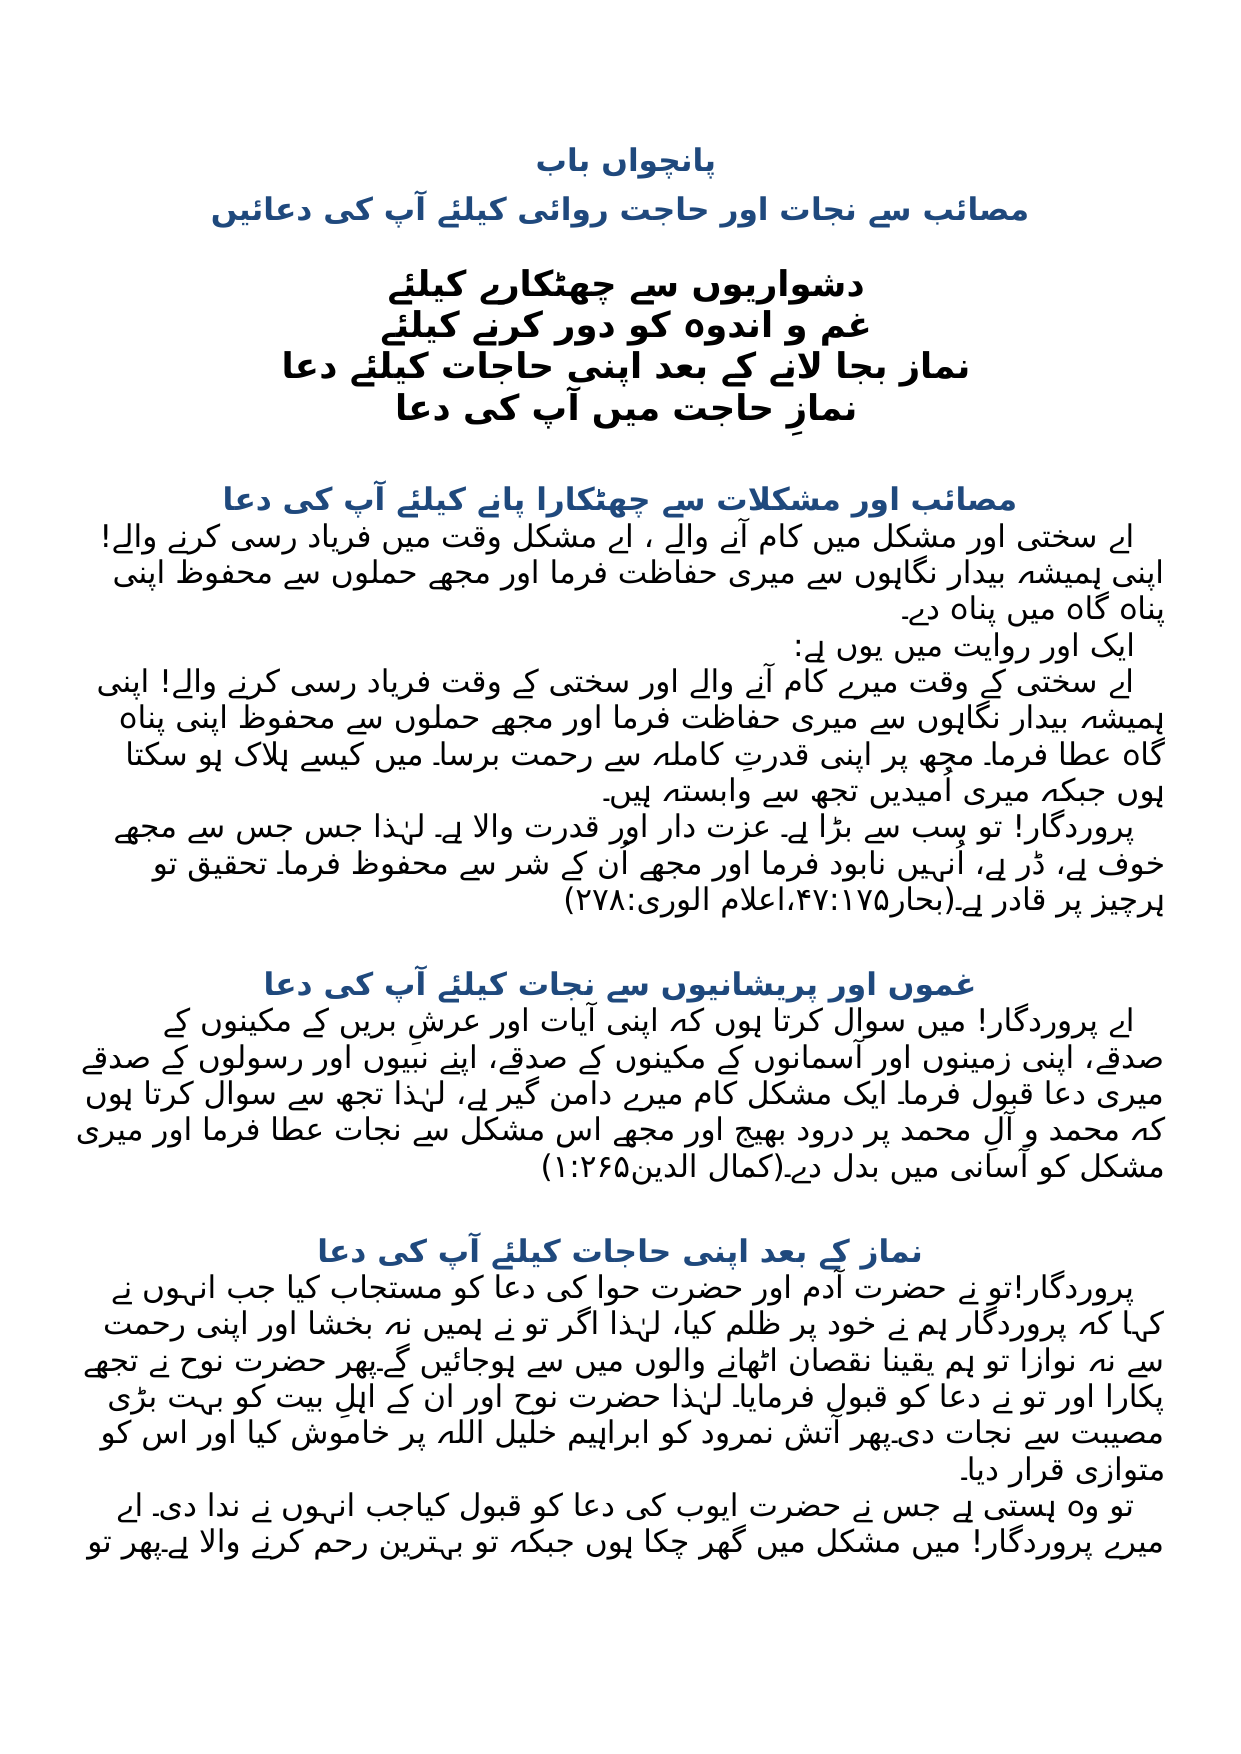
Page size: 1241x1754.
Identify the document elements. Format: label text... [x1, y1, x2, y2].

text نماز بجا لانے کے بعد اپنی حاجات کیلئے دعا [75, 346, 1165, 387]
text پروردگار!تو نے حضرت آدم اور حضرت حوا کی دعا کو مستجاب کیا جب انہوں نے کہا کہ پروردگار ہم نے خود پر ظلم کیا، لہٰذا اگر تو نے ہمیں نہ بخشا اور اپنی رحمت سے نہ نوازا تو ہم یقینا نقصان اٹھانے والوں میں سے ہوجائیں گے۔پھر حضرت نوح نے تجھے پکارا اور تو نے دعا کو قبول فرمایا۔ لہٰذا حضرت نوح اور ان کے اہلِ بیت کو بہت بڑی مصیبت سے نجات دی۔پھر آتش نمرود کو ابراہیم خلیل اللہ پر خاموش کیا اور اس کو متوازی قرار دیا۔ [75, 1269, 1165, 1487]
text اے سختی کے وقت میرے کام آنے والے اور سختی کے وقت فریاد رسی کرنے والے! اپنی ہمیشہ بیدار نگاہوں سے میری حفاظت فرما اور مجھے حملوں سے محفوظ اپنی پناہ گاہ عطا فرما۔ مجھ پر اپنی قدرتِ کاملہ سے رحمت برسا۔ میں کیسے ہلاک ہو سکتا ہوں جبکہ میری اُمیدیں تجھ سے وابستہ ہیں۔ [75, 663, 1165, 809]
text اے سختی اور مشکل میں کام آنے والے ، اے مشکل وقت میں فریاد رسی کرنے والے! اپنی ہمیشہ بیدار نگاہوں سے میری حفاظت فرما اور مجھے حملوں سے محفوظ اپنی پناہ گاہ میں پناہ دے۔ [75, 518, 1165, 627]
subtitle مصائب اور مشکلات سے چھٹکارا پانے کیلئے آپ کی دعا [75, 482, 1165, 518]
text ایک اور روایت میں یوں ہے: [75, 627, 1165, 663]
text غم و اندوہ کو دور کرنے کیلئے [75, 304, 1165, 346]
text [75, 1487, 1165, 1560]
subtitle غموں اور پریشانیوں سے نجات کیلئے آپ کی دعا [75, 966, 1165, 1003]
subtitle نماز کے بعد اپنی حاجات کیلئے آپ کی دعا [75, 1233, 1165, 1269]
text نمازِ حاجت میں آپ کی دعا [75, 387, 1165, 428]
subtitle مصائب سے نجات اور حاجت روائی کیلئے آپ کی دعائیں [75, 191, 1165, 227]
text پروردگار! تو سب سے بڑا ہے۔ عزت دار اور قدرت والا ہے۔ لہٰذا جس جس سے مجھے خوف ہے، ڈر ہے، اُنہیں نابود فرما اور مجھے اُن کے شر سے محفوظ فرما۔ تحقیق تو ہرچیز پر قادر ہے۔(بحار۴۷:۱۷۵،اعلام الوری:۲۷۸) [75, 809, 1165, 918]
text اے پروردگار! میں سوال کرتا ہوں کہ اپنی آیات اور عرشِ بریں کے مکینوں کے صدقے، اپنی زمینوں اور آسمانوں کے مکینوں کے صدقے، اپنے نبیوں اور رسولوں کے صدقے میری دعا قبول فرما۔ ایک مشکل کام میرے دامن گیر ہے، لہٰذا تجھ سے سوال کرتا ہوں کہ محمد و آلِ محمد پر درود بھیج اور مجھے اس مشکل سے نجات عطا فرما اور میری مشکل کو آسانی میں بدل دے۔(کمال الدین۱:۲۶۵) [75, 1003, 1165, 1184]
text دشواریوں سے چھٹکارے کیلئے [75, 263, 1165, 304]
subtitle پانچواں باب [75, 142, 1165, 178]
